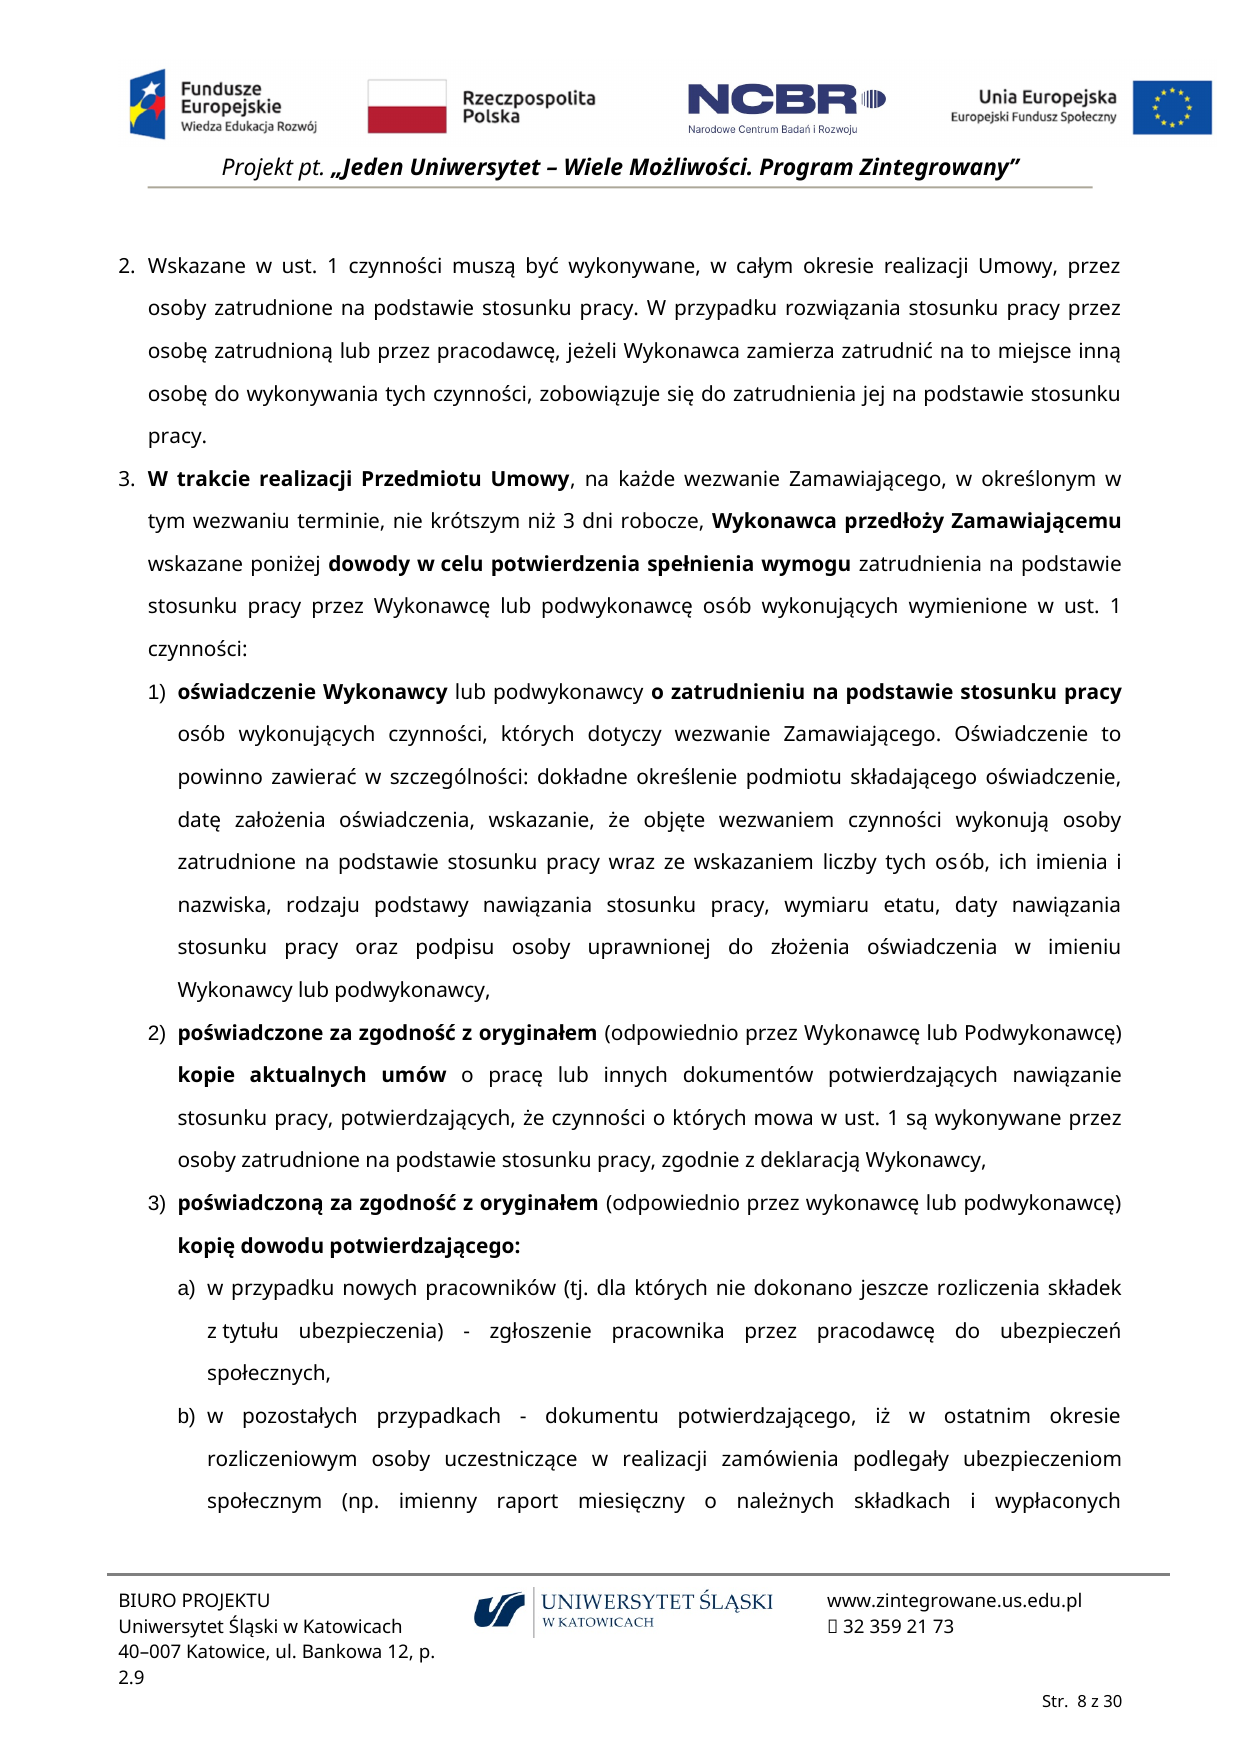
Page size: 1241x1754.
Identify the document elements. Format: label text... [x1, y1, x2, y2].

list poświadczoną za zgodność z oryginałem (odpowiednio przez wykonawcę lub podwykonawcę) kopię dowodu potwierdzającego: [148, 1188, 1122, 1259]
list oświadczenie Wykonawcy lub podwykonawcy o zatrudnieniu na podstawie stosunku pracy osób wykonujących czynności, których dotyczy wezwanie Zamawiającego. Oświadczenie to powinno zawierać w szczególności: dokładne określenie podmiotu składającego oświadczenie, datę założenia oświadczenia, wskazanie, że objęte wezwaniem czynności wykonują osoby zatrudnione na podstawie stosunku pracy wraz ze wskazaniem liczby tych osób, ich imienia i nazwiska, rodzaju podstawy nawiązania stosunku pracy, wymiaru etatu, daty nawiązania stosunku pracy oraz podpisu osoby uprawnionej do złożenia oświadczenia w imieniu Wykonawcy lub podwykonawcy, [148, 677, 1122, 1003]
list W trakcie realizacji Przedmiotu Umowy, na każde wezwanie Zamawiającego, w określonym w tym wezwaniu terminie, nie krótszym niż 3 dni robocze, Wykonawca przedłoży Zamawiającemu wskazane poniżej dowody w celu potwierdzenia spełnienia wymogu zatrudnienia na podstawie stosunku pracy przez Wykonawcę lub podwykonawcę osób wykonujących wymienione w ust. 1 czynności: [118, 464, 1122, 663]
picture [472, 1587, 773, 1638]
list w przypadku nowych pracowników (tj. dla których nie dokonano jeszcze rozliczenia składek z tytułu ubezpieczenia) - zgłoszenie pracownika przez pracodawcę do ubezpieczeń społecznych, [177, 1273, 1122, 1387]
picture [118, 59, 1217, 147]
list poświadczone za zgodność z oryginałem (odpowiednio przez Wykonawcę lub Podwykonawcę) kopie aktualnych umów o pracę lub innych dokumentów potwierdzających nawiązanie stosunku pracy, potwierdzających, że czynności o których mowa w ust. 1 są wykonywane przez osoby zatrudnione na podstawie stosunku pracy, zgodnie z deklaracją Wykonawcy, [148, 1018, 1122, 1174]
list Wskazane w ust. 1 czynności muszą być wykonywane, w całym okresie realizacji Umowy, przez osoby zatrudnione na podstawie stosunku pracy. W przypadku rozwiązania stosunku pracy przez osobę zatrudnioną lub przez pracodawcę, jeżeli Wykonawca zamierza zatrudnić na to miejsce inną osobę do wykonywania tych czynności, zobowiązuje się do zatrudnienia jej na podstawie stosunku pracy. [118, 251, 1122, 450]
